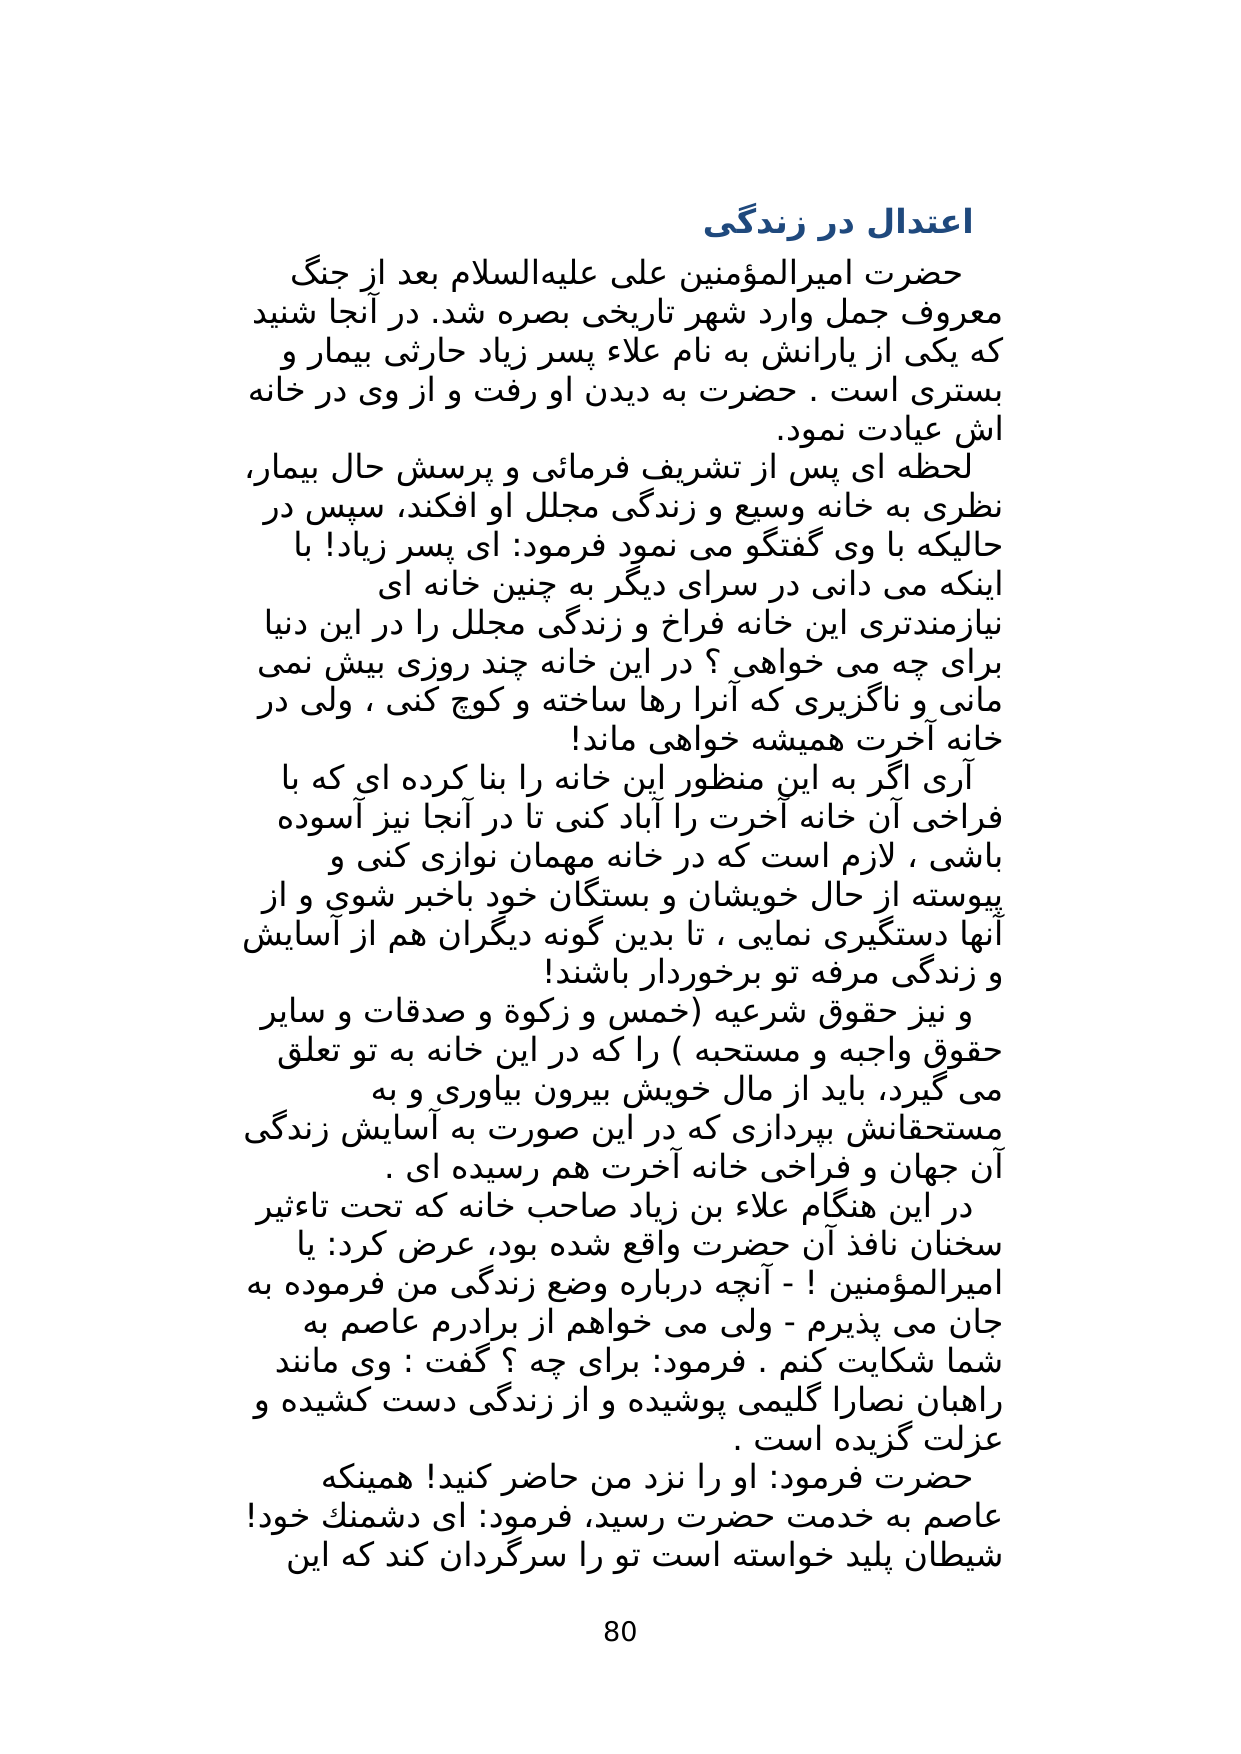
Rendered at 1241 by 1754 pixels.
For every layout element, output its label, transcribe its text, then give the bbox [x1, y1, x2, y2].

text در اين هنگام علاء بن زياد صاحب خانه كه تحت تاءثير سخنان نافذ آن حضرت واقع شده بود، عرض كرد: يا اميرالمؤمنين ! - آنچه درباره وضع زندگى من فرموده به جان مى پذيرم - ولى مى خواهم از برادرم عاصم به شما شكايت كنم . فرمود: براى چه ؟ گفت : وى مانند راهبان نصارا گليمى پوشيده و از زندگى دست كشيده و عزلت گزيده است . [236, 1186, 1004, 1458]
text و نيز حقوق شرعيه (خمس و زكوة و صدقات و ساير حقوق واجبه و مستحبه ) را كه در اين خانه به تو تعلق مى گيرد، بايد از مال خويش بيرون بياورى و به مستحقانش بپردازى كه در اين صورت به آسايش زندگى آن جهان و فراخى خانه آخرت هم رسيده اى . [236, 992, 1004, 1186]
text لحظه اى پس از تشريف فرمائى و پرسش حال بيمار، نظرى به خانه وسيع و زندگى مجلل او افكند، سپس در حاليكه با وى گفتگو مى نمود فرمود: اى پسر زياد! با اينكه مى دانى در سراى ديگر به چنين خانه اى نيازمندترى اين خانه فراخ و زندگى مجلل را در اين دنيا براى چه مى خواهى ؟ در اين خانه چند روزى بيش نمى مانى و ناگزيرى كه آنرا رها ساخته و كوچ كنى ، ولى در خانه آخرت هميشه خواهى ماند! [236, 448, 1004, 759]
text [236, 1458, 1004, 1574]
text آرى اگر به اين منظور اين خانه را بنا كرده اى كه با فراخى آن خانه آخرت را آباد كنى تا در آنجا نيز آسوده باشى ، لازم است كه در خانه مهمان نوازى كنى و پيوسته از حال خويشان و بستگان خود باخبر شوى و از آنها دستگيرى نمايى ، تا بدين گونه ديگران هم از آسايش و زندگى مرفه تو برخوردار باشند! [236, 759, 1004, 992]
subtitle اعتدال در زندگى [236, 202, 1004, 241]
text حضرت اميرالمؤمنين على عليه‌السلام بعد از جنگ معروف جمل وارد شهر تاريخى بصره شد. در آنجا شنيد كه يكى از يارانش به نام علاء پسر زياد حارثى بيمار و بسترى است . حضرت به ديدن او رفت و از وى در خانه اش عيادت نمود. [236, 253, 1004, 448]
